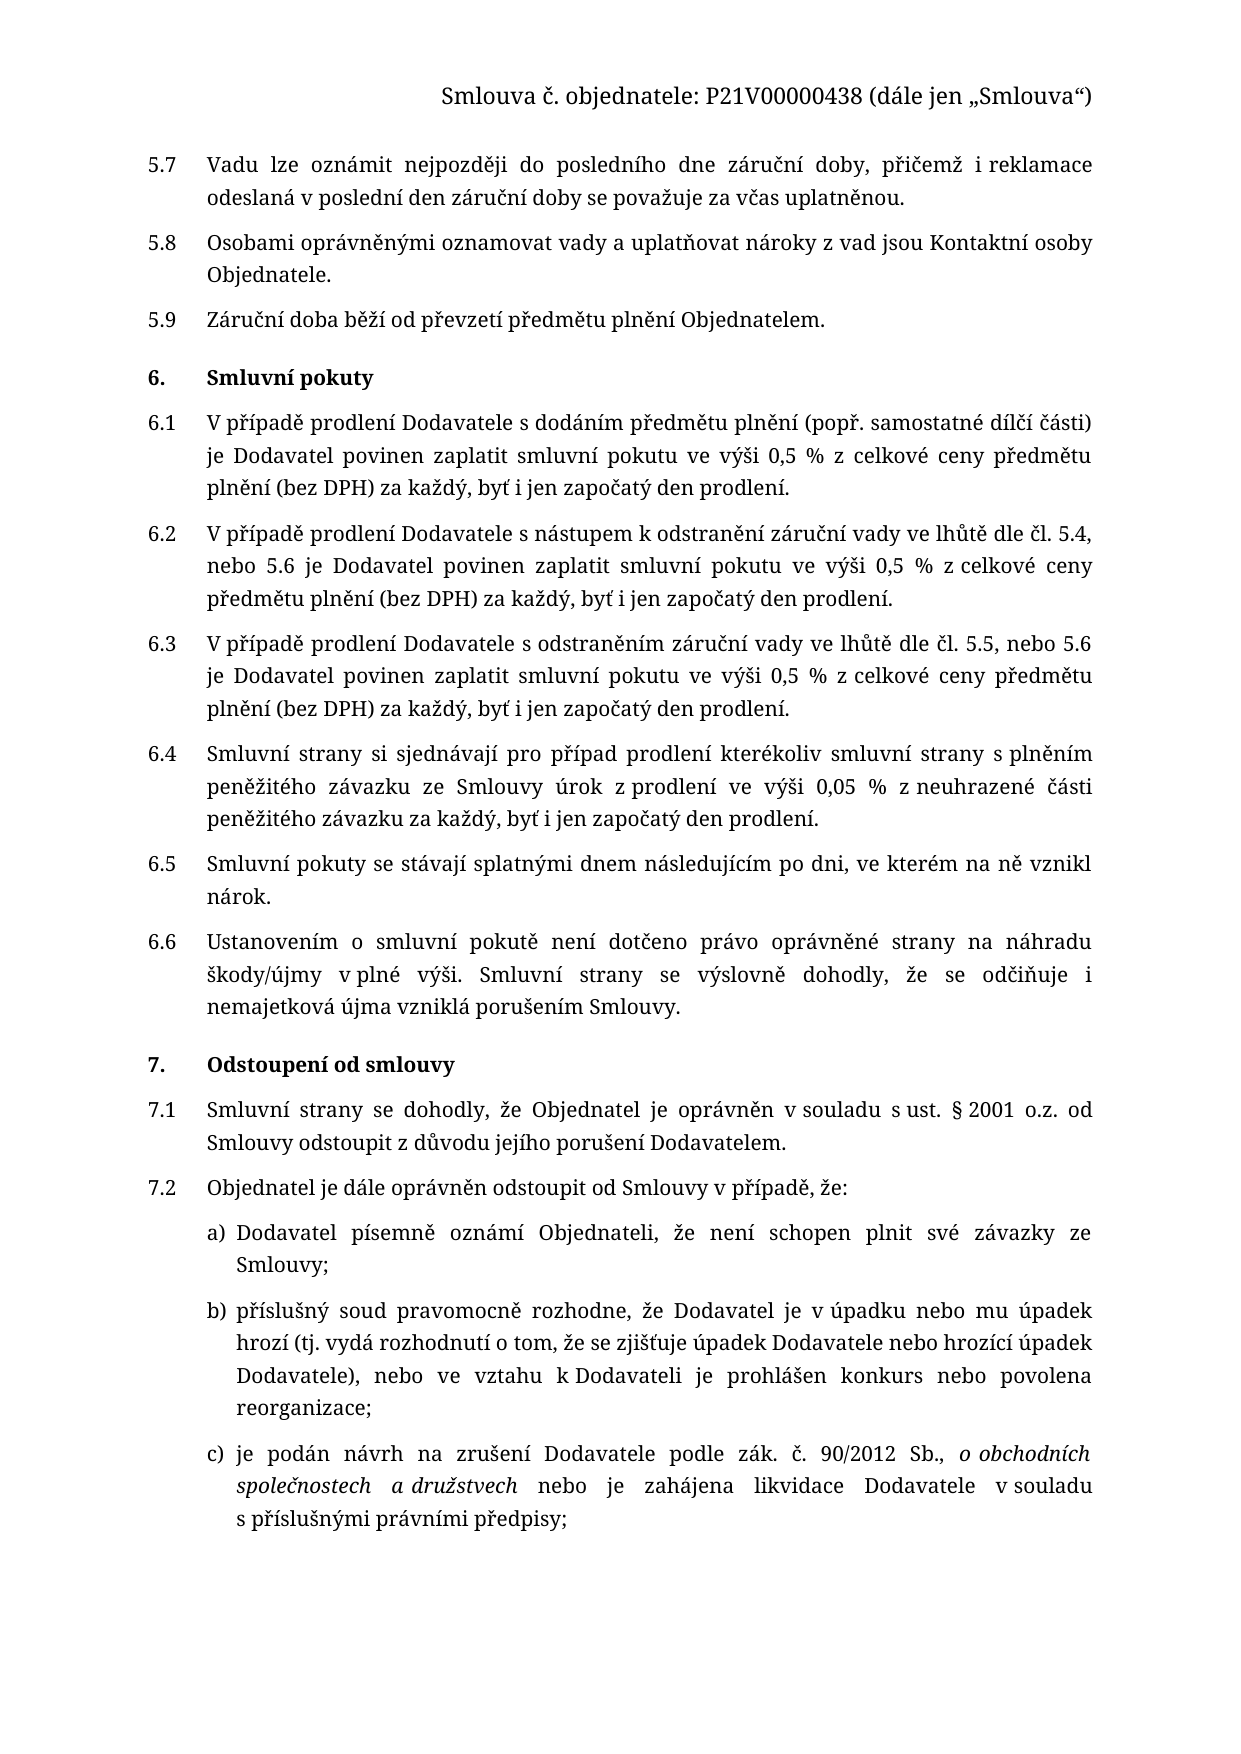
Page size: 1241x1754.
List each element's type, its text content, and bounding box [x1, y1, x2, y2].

list příslušný soud pravomocně rozhodne, že Dodavatel je v úpadku nebo mu úpadek hrozí (tj. vydá rozhodnutí o tom, že se zjišťuje úpadek Dodavatele nebo hrozící úpadek Dodavatele), nebo ve vztahu k Dodavateli je prohlášen konkurs nebo povolena reorganizace; [207, 1296, 1093, 1422]
list Dodavatel písemně oznámí Objednateli, že není schopen plnit své závazky ze Smlouvy; [207, 1218, 1093, 1279]
list je podán návrh na zrušení Dodavatele podle zák. č. 90/2012 Sb., o obchodních společnostech a družstvech nebo je zahájena likvidace Dodavatele v souladu s příslušnými právními předpisy; [207, 1439, 1093, 1532]
list V případě prodlení Dodavatele s dodáním předmětu plnění (popř. samostatné dílčí části) je Dodavatel povinen zaplatit smluvní pokutu ve výši 0,5 % z celkové ceny předmětu plnění (bez DPH) za každý, byť i jen započatý den prodlení. [148, 408, 1093, 502]
list Objednatel je dále oprávněn odstoupit od Smlouvy v případě, že: [148, 1173, 1093, 1201]
list Ustanovením o smluvní pokutě není dotčeno právo oprávněné strany na náhradu škody/újmy v plné výši. Smluvní strany se výslovně dohodly, že se odčiňuje i nemajetková újma vzniklá porušením Smlouvy. [148, 927, 1093, 1021]
list Smluvní strany si sjednávají pro případ prodlení kterékoliv smluvní strany s plněním peněžitého závazku ze Smlouvy úrok z prodlení ve výši 0,05 % z neuhrazené části peněžitého závazku za každý, byť i jen započatý den prodlení. [148, 739, 1093, 833]
list Záruční doba běží od převzetí předmětu plnění Objednatelem. [148, 306, 1093, 334]
list Osobami oprávněnými oznamovat vady a uplatňovat nároky z vad jsou Kontaktní osoby Objednatele. [148, 228, 1093, 289]
list Vadu lze oznámit nejpozději do posledního dne záruční doby, přičemž i reklamace odeslaná v poslední den záruční doby se považuje za včas uplatněnou. [148, 150, 1093, 211]
list Smluvní pokuty [148, 363, 1093, 392]
list Odstoupení od smlouvy [148, 1050, 1093, 1078]
list Smluvní pokuty se stávají splatnými dnem následujícím po dni, ve kterém na ně vznikl nárok. [148, 849, 1093, 911]
list V případě prodlení Dodavatele s nástupem k odstranění záruční vady ve lhůtě dle čl. 5.4, nebo 5.6 je Dodavatel povinen zaplatit smluvní pokutu ve výši 0,5 % z celkové ceny předmětu plnění (bez DPH) za každý, byť i jen započatý den prodlení. [148, 519, 1093, 612]
list V případě prodlení Dodavatele s odstraněním záruční vady ve lhůtě dle čl. 5.5, nebo 5.6 je Dodavatel povinen zaplatit smluvní pokutu ve výši 0,5 % z celkové ceny předmětu plnění (bez DPH) za každý, byť i jen započatý den prodlení. [148, 629, 1093, 723]
list Smluvní strany se dohodly, že Objednatel je oprávněn v souladu s ust. § 2001 o.z. od Smlouvy odstoupit z důvodu jejího porušení Dodavatelem. [148, 1095, 1093, 1156]
